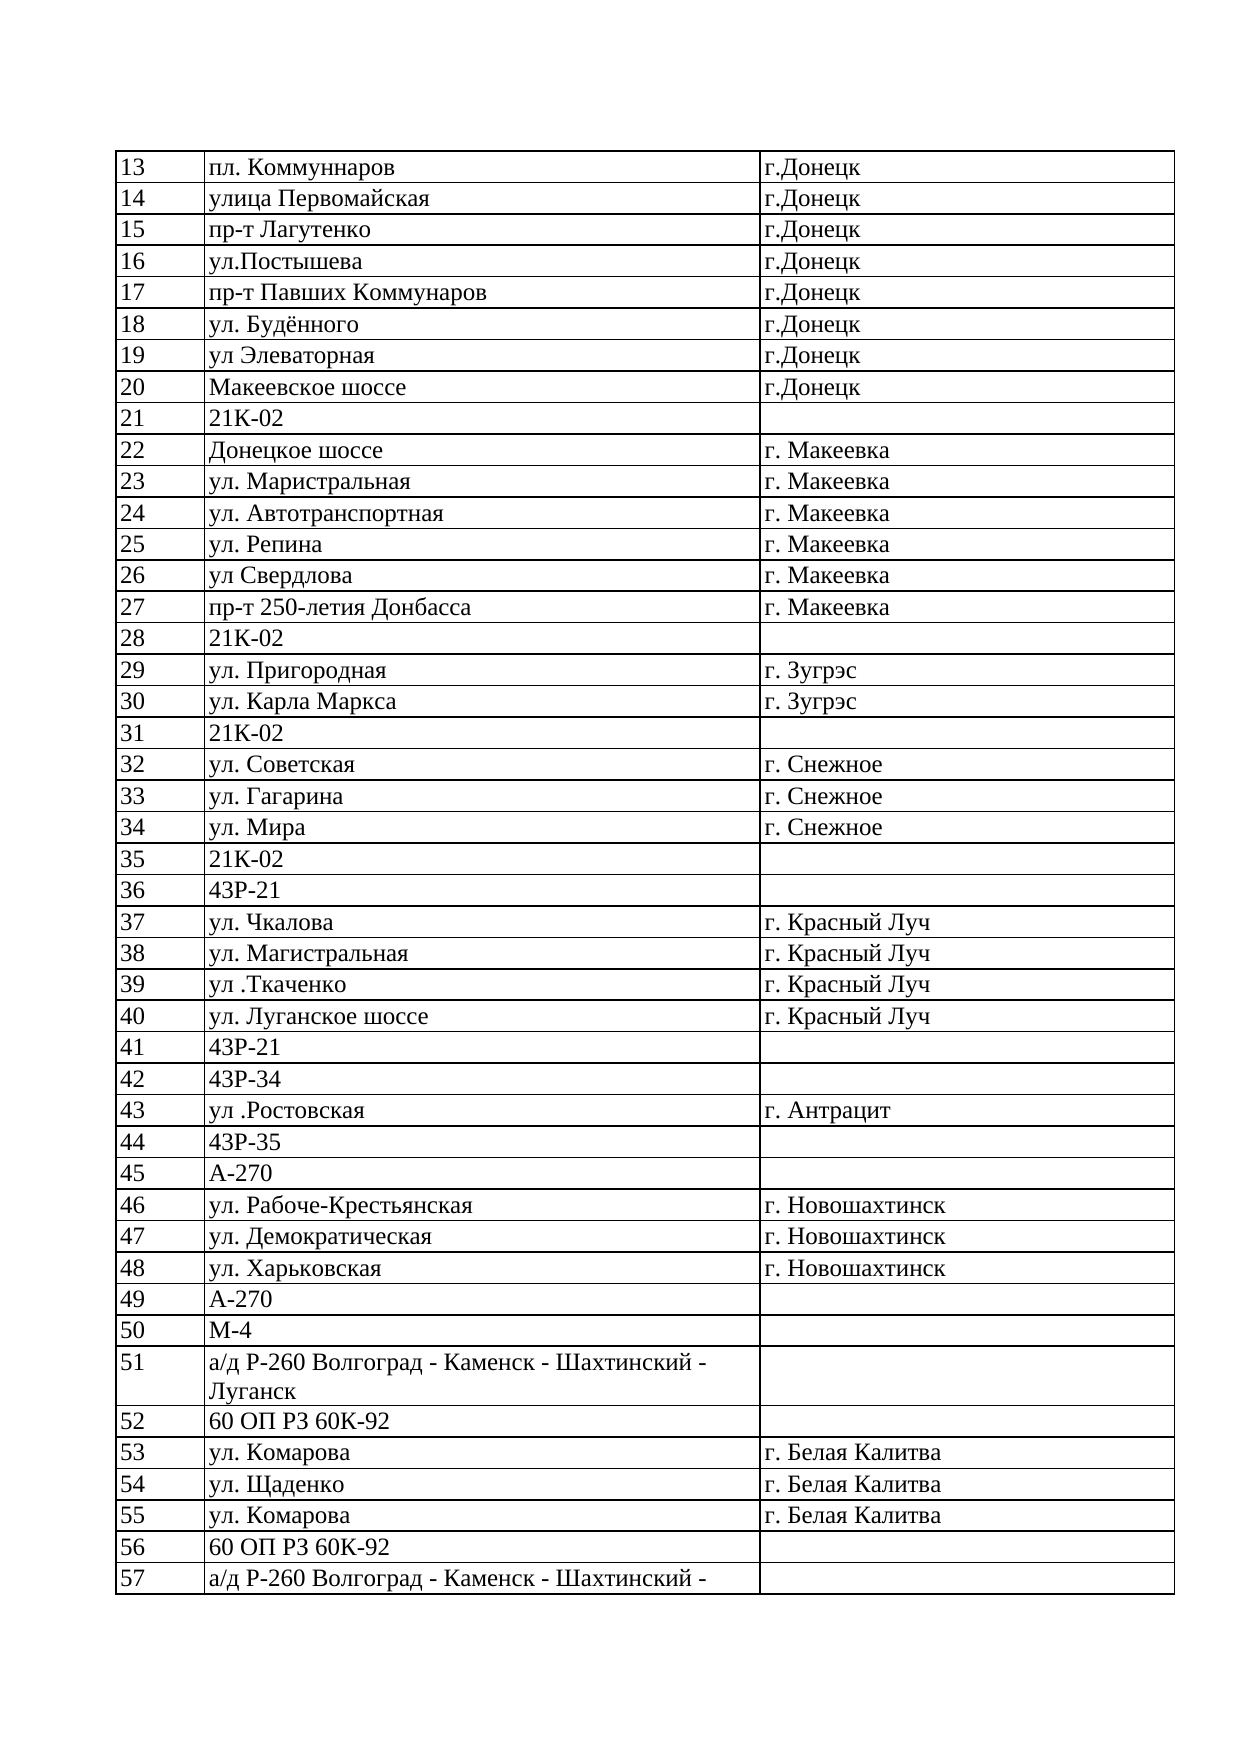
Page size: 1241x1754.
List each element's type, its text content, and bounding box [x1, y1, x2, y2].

table_cell 34 [117, 812, 204, 842]
table_cell г. Новошахтинск [761, 1221, 1174, 1251]
table_cell 14 [117, 183, 204, 213]
table_cell 50 [117, 1316, 204, 1345]
table_cell 49 [117, 1284, 204, 1314]
table_cell ул. Советская [205, 749, 759, 779]
table_cell 32 [117, 749, 204, 779]
table_cell Донецкое шоссе [205, 435, 759, 464]
table_cell 37 [117, 907, 204, 936]
table_cell 47 [117, 1221, 204, 1251]
table_cell ул. Комарова [205, 1501, 759, 1530]
table_cell ул .Ткаченко [205, 970, 759, 999]
table_cell 45 [117, 1158, 204, 1188]
table_cell ул. Чкалова [205, 907, 759, 936]
table_cell 38 [117, 938, 204, 968]
table_cell г. Макеевка [761, 561, 1174, 590]
table_cell а/д Р-260 Волгоград - Каменск - Шахтинский - Луганск [205, 1347, 759, 1404]
table_cell ул.Постышева [205, 246, 759, 276]
table_cell [761, 1347, 1174, 1404]
table_cell г.Донецк [761, 277, 1174, 307]
table_cell ул Элеваторная [205, 340, 759, 370]
table_cell г. Снежное [761, 812, 1174, 842]
table_cell [761, 1158, 1174, 1188]
table_cell г. Зугрэс [761, 686, 1174, 716]
table_cell 21К-02 [205, 718, 759, 748]
table_cell 44 [117, 1127, 204, 1157]
table_cell г. Белая Калитва [761, 1438, 1174, 1467]
table_cell г. Макеевка [761, 498, 1174, 527]
table_cell 29 [117, 655, 204, 685]
table_cell 30 [117, 686, 204, 716]
table_cell 48 [117, 1253, 204, 1282]
table_cell пр-т Лагутенко [205, 215, 759, 244]
table_cell г. Белая Калитва [761, 1469, 1174, 1499]
table_cell ул. Мира [205, 812, 759, 842]
table_cell [761, 1032, 1174, 1062]
table_cell 21 [117, 403, 204, 433]
table_cell ул. Рабоче-Крестьянская [205, 1190, 759, 1219]
table_cell 20 [117, 372, 204, 402]
table_cell [761, 1316, 1174, 1345]
table_cell г. Новошахтинск [761, 1253, 1174, 1282]
table_cell г. Красный Луч [761, 1001, 1174, 1031]
table_cell 22 [117, 435, 204, 464]
table_cell 40 [117, 1001, 204, 1031]
table_cell 57 [117, 1563, 204, 1593]
table_cell 18 [117, 309, 204, 339]
table_cell 55 [117, 1501, 204, 1530]
table_cell 21К-02 [205, 623, 759, 653]
table_cell [761, 1064, 1174, 1094]
table_cell г.Донецк [761, 340, 1174, 370]
table_cell [761, 718, 1174, 748]
table_cell 17 [117, 277, 204, 307]
table_cell ул. Маристральная [205, 466, 759, 496]
table_cell ул. Автотранспортная [205, 498, 759, 527]
table_cell 43Р-21 [205, 1032, 759, 1062]
table_cell 28 [117, 623, 204, 653]
table_cell г. Антрацит [761, 1095, 1174, 1125]
table_cell 43 [117, 1095, 204, 1125]
table_cell 51 [117, 1347, 204, 1404]
table_cell 21К-02 [205, 403, 759, 433]
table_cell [205, 1563, 759, 1593]
table_cell г.Донецк [761, 152, 1174, 181]
table_cell 24 [117, 498, 204, 527]
table_cell 41 [117, 1032, 204, 1062]
table_cell г. Снежное [761, 781, 1174, 811]
table_cell 25 [117, 529, 204, 559]
table_cell ул. Щаденко [205, 1469, 759, 1499]
table_cell [761, 1284, 1174, 1314]
table_cell [761, 1127, 1174, 1157]
table_cell 53 [117, 1438, 204, 1467]
table_cell ул. Пригородная [205, 655, 759, 685]
table_cell г. Макеевка [761, 592, 1174, 622]
table_cell 60 ОП РЗ 60К-92 [205, 1532, 759, 1562]
table_cell 43Р-35 [205, 1127, 759, 1157]
table_cell ул. Комарова [205, 1438, 759, 1467]
table_cell г.Донецк [761, 183, 1174, 213]
table_cell г.Донецк [761, 246, 1174, 276]
table_cell 54 [117, 1469, 204, 1499]
table_cell пр-т 250-летия Донбасса [205, 592, 759, 622]
table_cell 43Р-34 [205, 1064, 759, 1094]
table_cell ул. Гагарина [205, 781, 759, 811]
table_cell г. Новошахтинск [761, 1190, 1174, 1219]
table_cell 15 [117, 215, 204, 244]
table_cell [761, 875, 1174, 905]
table_cell г. Макеевка [761, 529, 1174, 559]
table_cell ул. Демократическая [205, 1221, 759, 1251]
table_cell [761, 1563, 1174, 1593]
table_cell ул .Ростовская [205, 1095, 759, 1125]
table_cell г.Донецк [761, 372, 1174, 402]
table_cell А-270 [205, 1284, 759, 1314]
table_cell пл. Коммуннаров [205, 152, 759, 181]
table_cell ул. Магистральная [205, 938, 759, 968]
table_cell ул. Луганское шоссе [205, 1001, 759, 1031]
table_cell 43Р-21 [205, 875, 759, 905]
table_cell 26 [117, 561, 204, 590]
table_cell 60 ОП РЗ 60К-92 [205, 1406, 759, 1436]
table_cell пр-т Павших Коммунаров [205, 277, 759, 307]
table_cell 31 [117, 718, 204, 748]
table_cell [761, 623, 1174, 653]
table_cell г.Донецк [761, 215, 1174, 244]
table_cell А-270 [205, 1158, 759, 1188]
table_cell г. Макеевка [761, 466, 1174, 496]
table_cell 13 [117, 152, 204, 181]
table_cell 23 [117, 466, 204, 496]
table_cell г. Красный Луч [761, 938, 1174, 968]
table_cell г. Макеевка [761, 435, 1174, 464]
table_cell г. Зугрэс [761, 655, 1174, 685]
table_cell ул. Карла Маркса [205, 686, 759, 716]
table_cell ул. Харьковская [205, 1253, 759, 1282]
table_cell 27 [117, 592, 204, 622]
table_cell [761, 844, 1174, 873]
table_cell 46 [117, 1190, 204, 1219]
table_cell 33 [117, 781, 204, 811]
table_cell 16 [117, 246, 204, 276]
table_cell М-4 [205, 1316, 759, 1345]
table_cell [761, 1406, 1174, 1436]
table_cell ул Свердлова [205, 561, 759, 590]
table_cell ул. Будённого [205, 309, 759, 339]
table_cell 35 [117, 844, 204, 873]
table_cell 56 [117, 1532, 204, 1562]
table_cell 42 [117, 1064, 204, 1094]
table_cell г. Снежное [761, 749, 1174, 779]
table_cell [761, 1532, 1174, 1562]
table_cell 52 [117, 1406, 204, 1436]
table_cell г. Красный Луч [761, 970, 1174, 999]
table_cell 21К-02 [205, 844, 759, 873]
table_cell 19 [117, 340, 204, 370]
table_cell 36 [117, 875, 204, 905]
table_cell Макеевское шоссе [205, 372, 759, 402]
table_cell 39 [117, 970, 204, 999]
table_cell улица Первомайская [205, 183, 759, 213]
table_cell ул. Репина [205, 529, 759, 559]
table_cell [761, 403, 1174, 433]
table_cell г.Донецк [761, 309, 1174, 339]
table_cell г. Красный Луч [761, 907, 1174, 936]
table_cell г. Белая Калитва [761, 1501, 1174, 1530]
